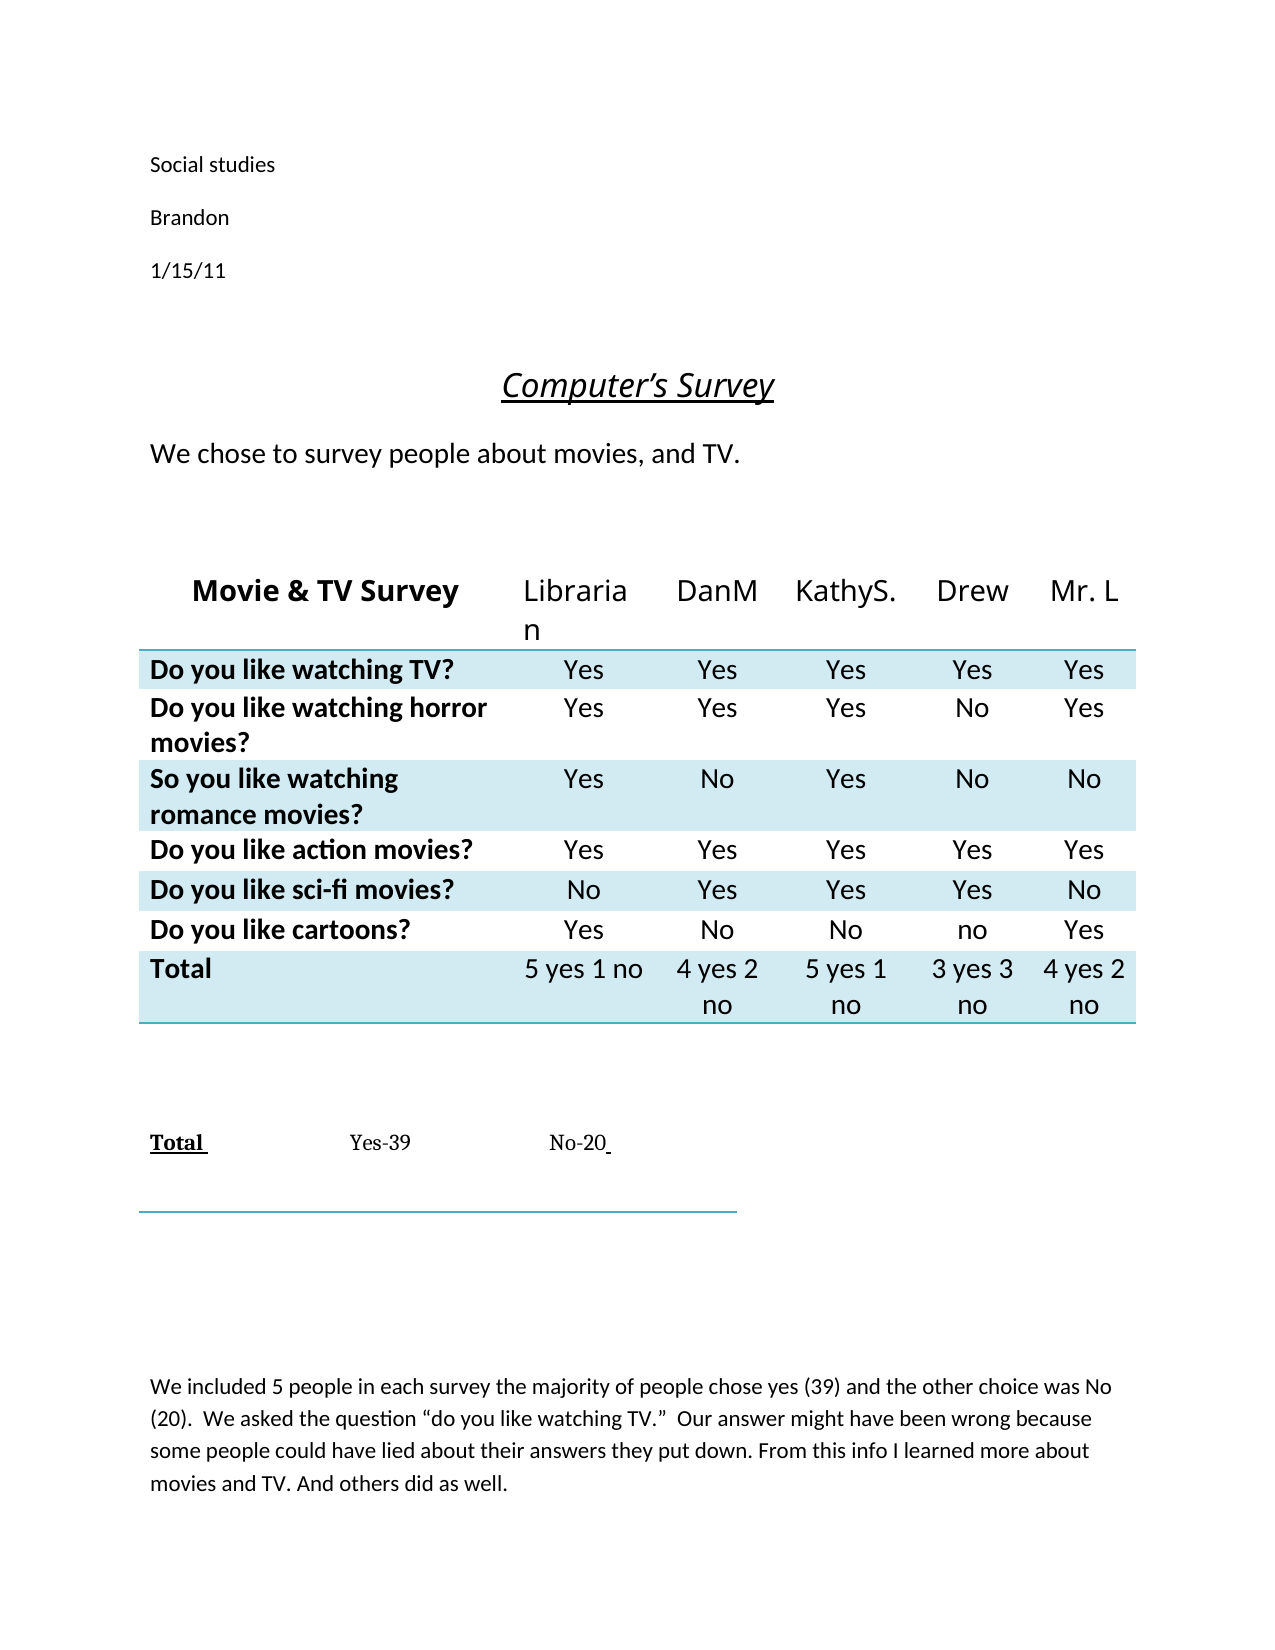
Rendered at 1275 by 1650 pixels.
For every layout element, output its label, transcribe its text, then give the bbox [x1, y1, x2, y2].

table_cell No [779, 911, 913, 951]
table_cell Yes [1032, 689, 1136, 760]
table_cell Total [139, 951, 512, 1022]
table_cell No [656, 760, 779, 831]
table_cell Yes [779, 831, 913, 871]
table_cell Do you like watching TV? [139, 651, 512, 689]
table_cell 3 yes 3 no [913, 951, 1032, 1022]
table_header Movie & TV Survey [139, 570, 512, 649]
table_header No-20 [538, 1130, 737, 1211]
table_header Librarian [512, 570, 656, 649]
table_header Total [139, 1130, 338, 1211]
table_cell Yes [779, 651, 913, 689]
table_header Drew [913, 570, 1032, 649]
table_cell No [656, 911, 779, 951]
table_cell Yes [656, 871, 779, 911]
table_cell 4 yes 2 no [1032, 951, 1136, 1022]
text Computer’s Survey [150, 362, 1125, 407]
table_cell No [913, 689, 1032, 760]
table_cell Do you like watching horror movies? [139, 689, 512, 760]
text 1/15/11 [150, 256, 1125, 284]
table_cell Yes [512, 651, 656, 689]
table_cell Yes [656, 831, 779, 871]
table_cell Yes [779, 760, 913, 831]
table_cell Do you like sci-fi movies? [139, 871, 512, 911]
table_cell No [1032, 760, 1136, 831]
text We included 5 people in each survey the majority of people chose yes (39) and the other choice was No (20). We asked the question “do you like watching TV.” Our answer might have been wrong because some people could have lied about their answers they put down. From this info I learned more about movies and TV. And others did as well. [150, 1372, 1125, 1497]
table_cell Yes [656, 689, 779, 760]
table_header KathyS. [779, 570, 913, 649]
table_cell 5 yes 1 no [779, 951, 913, 1022]
table_cell Yes [512, 911, 656, 951]
table_cell Yes [1032, 911, 1136, 951]
table_cell Yes [913, 831, 1032, 871]
table_cell Yes [1032, 831, 1136, 871]
table_cell Yes [913, 871, 1032, 911]
table_cell Yes [512, 831, 656, 871]
table_cell Yes [656, 651, 779, 689]
table_cell 5 yes 1 no [512, 951, 656, 1022]
table_cell Yes [512, 689, 656, 760]
table_cell Yes [913, 651, 1032, 689]
text We chose to survey people about movies, and TV. [150, 435, 1125, 471]
table_cell no [913, 911, 1032, 951]
table_cell So you like watching romance movies? [139, 760, 512, 831]
table_cell Yes [512, 760, 656, 831]
table_cell No [512, 871, 656, 911]
table_cell No [913, 760, 1032, 831]
table_header Mr. L [1032, 570, 1136, 649]
table_cell 4 yes 2 no [656, 951, 779, 1022]
table_cell Do you like cartoons? [139, 911, 512, 951]
table_header Yes-39 [338, 1130, 538, 1211]
table_cell No [1032, 871, 1136, 911]
table_cell Do you like action movies? [139, 831, 512, 871]
table_cell Yes [1032, 651, 1136, 689]
table_cell Yes [779, 689, 913, 760]
table_header DanM [656, 570, 779, 649]
table_cell Yes [779, 871, 913, 911]
text Social studies [150, 150, 1125, 178]
text Brandon [150, 203, 1125, 231]
